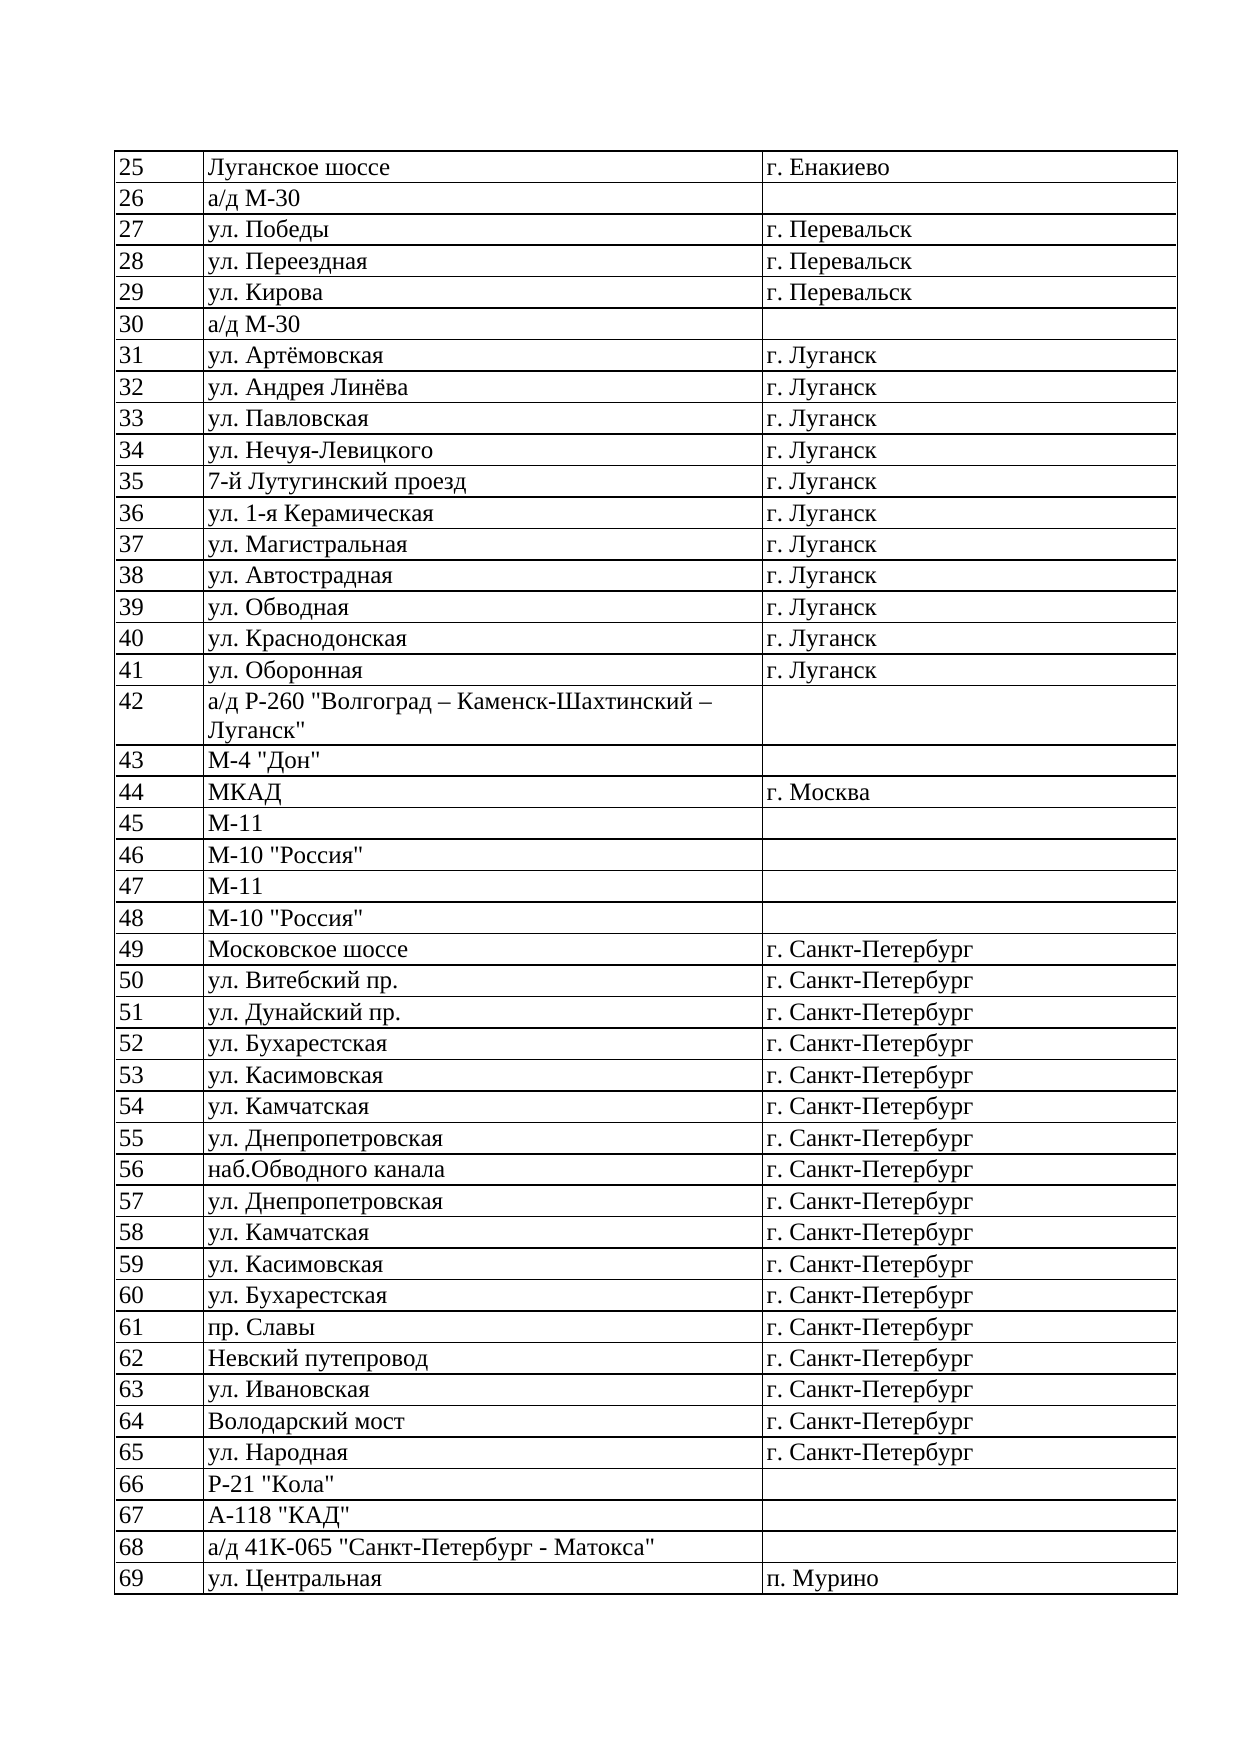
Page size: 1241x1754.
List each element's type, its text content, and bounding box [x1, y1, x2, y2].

table_cell Невский путепровод [204, 1343, 762, 1373]
table_cell ул. Ивановская [204, 1375, 762, 1404]
table_cell М-10 "Россия" [204, 903, 762, 933]
table_cell 59 [115, 1248, 203, 1279]
table_cell 48 [115, 902, 203, 933]
table_cell [763, 181, 1177, 213]
table_cell а/д М-30 [204, 183, 762, 213]
table_cell г. Санкт-Петербург [763, 1059, 1177, 1090]
table_cell ул. Обводная [204, 592, 762, 622]
table_cell г. Санкт-Петербург [763, 1247, 1177, 1279]
table_cell 34 [115, 434, 203, 464]
table_cell Луганское шоссе [204, 152, 762, 181]
table_cell ул. Кирова [204, 277, 762, 307]
table_cell ул. Нечуя-Левицкого [204, 435, 762, 464]
table_cell 55 [115, 1123, 203, 1153]
table_cell ул. 1-я Керамическая [204, 498, 762, 527]
table_cell ул. Победы [204, 215, 762, 244]
table_cell г. Санкт-Петербург [763, 1121, 1177, 1153]
table_cell г. Санкт-Петербург [763, 1373, 1177, 1404]
table_cell ул. Касимовская [204, 1249, 762, 1279]
table_cell 63 [115, 1374, 203, 1404]
table_cell 36 [115, 497, 203, 527]
table_cell г. Санкт-Петербург [763, 1216, 1177, 1247]
table_cell г. Луганск [763, 465, 1177, 496]
table_cell г. Луганск [763, 433, 1177, 464]
table_cell [763, 1499, 1177, 1530]
table_cell Московское шоссе [204, 934, 762, 964]
table_cell М-11 [204, 808, 762, 838]
table_cell ул. Касимовская [204, 1060, 762, 1090]
table_cell ул. Днепропетровская [204, 1186, 762, 1216]
table_cell г. Перевальск [763, 276, 1177, 307]
table_cell г. Санкт-Петербург [763, 996, 1177, 1027]
table_cell 66 [115, 1469, 203, 1499]
table_cell 26 [115, 183, 203, 213]
table_cell ул. Дунайский пр. [204, 997, 762, 1027]
table_cell Р-21 "Кола" [204, 1469, 762, 1499]
table_cell г. Луганск [763, 496, 1177, 527]
table_cell п. Мурино [763, 1562, 1177, 1593]
table_cell [763, 685, 1177, 744]
table_cell 60 [115, 1280, 203, 1310]
table_cell 52 [115, 1028, 203, 1058]
table_cell 56 [115, 1154, 203, 1184]
table_cell ул. Оборонная [204, 655, 762, 685]
table_cell 42 [115, 686, 203, 744]
table_cell г. Луганск [763, 559, 1177, 590]
table_cell г. Москва [763, 775, 1177, 807]
table_cell 31 [115, 340, 203, 370]
table_cell 68 [115, 1531, 203, 1562]
table_cell ул. Камчатская [204, 1217, 762, 1247]
table_cell г. Луганск [763, 653, 1177, 685]
table_cell г. Санкт-Петербург [763, 1027, 1177, 1058]
table_cell 64 [115, 1406, 203, 1436]
table_cell [763, 807, 1177, 838]
table_cell ул. Днепропетровская [204, 1123, 762, 1153]
table_cell 38 [115, 560, 203, 590]
table_cell М-10 "Россия" [204, 840, 762, 870]
table_cell г. Санкт-Петербург [763, 1153, 1177, 1184]
table_cell ул. Краснодонская [204, 623, 762, 653]
table_cell ул. Витебский пр. [204, 966, 762, 996]
table_cell г. Санкт-Петербург [763, 964, 1177, 996]
table_cell ул. Павловская [204, 403, 762, 433]
table_cell г. Луганск [763, 590, 1177, 622]
table_cell г. Санкт-Петербург [763, 1342, 1177, 1373]
table_cell г. Луганск [763, 528, 1177, 559]
table_cell М-4 "Дон" [204, 746, 762, 775]
table_cell г. Санкт-Петербург [763, 1405, 1177, 1436]
table_cell ул. Артёмовская [204, 340, 762, 370]
table_cell МКАД [204, 777, 762, 807]
table_cell 62 [115, 1343, 203, 1373]
table_cell ул. Центральная [204, 1563, 762, 1593]
table_cell пр. Славы [204, 1312, 762, 1342]
table_cell 37 [115, 529, 203, 559]
table_cell 50 [115, 965, 203, 996]
table_cell 49 [115, 934, 203, 964]
table_cell 57 [115, 1185, 203, 1216]
table_cell 39 [115, 591, 203, 622]
table_cell 7-й Лутугинский проезд [204, 466, 762, 496]
table_cell 47 [115, 871, 203, 901]
table_cell А-118 "КАД" [204, 1501, 762, 1530]
table_cell 28 [115, 245, 203, 276]
table_cell 41 [115, 654, 203, 685]
table_cell 35 [115, 466, 203, 496]
table_cell [763, 744, 1177, 775]
table_cell ул. Бухарестская [204, 1280, 762, 1310]
table_cell г. Санкт-Петербург [763, 1184, 1177, 1216]
table_cell г. Луганск [763, 339, 1177, 370]
table_cell 43 [115, 745, 203, 775]
table_cell а/д М-30 [204, 309, 762, 339]
table_cell г. Санкт-Петербург [763, 933, 1177, 964]
table_cell г. Перевальск [763, 213, 1177, 244]
table_cell г. Енакиево [763, 152, 1177, 181]
table_cell 53 [115, 1060, 203, 1090]
table_cell а/д Р-260 "Волгоград – Каменск-Шахтинский – Луганск" [204, 686, 762, 744]
table_cell 67 [115, 1500, 203, 1530]
table_cell ул. Автострадная [204, 561, 762, 590]
table_cell ул. Магистральная [204, 529, 762, 559]
table_cell ул. Народная [204, 1438, 762, 1467]
table_cell 29 [115, 277, 203, 307]
table_cell [763, 870, 1177, 901]
table_cell 27 [115, 214, 203, 244]
table_cell 30 [115, 308, 203, 339]
table_cell 54 [115, 1091, 203, 1121]
table_cell 69 [115, 1563, 203, 1593]
table_cell г. Луганск [763, 622, 1177, 653]
table_cell г. Перевальск [763, 244, 1177, 276]
table_cell ул. Андрея Линёва [204, 372, 762, 402]
table_cell [763, 1530, 1177, 1562]
table_cell г. Луганск [763, 370, 1177, 402]
table_cell Володарский мост [204, 1406, 762, 1436]
table_cell [763, 901, 1177, 933]
table_cell М-11 [204, 871, 762, 901]
table_cell 32 [115, 371, 203, 402]
table_cell 58 [115, 1217, 203, 1247]
table_cell 25 [115, 152, 203, 181]
table_cell 51 [115, 997, 203, 1027]
table_cell ул. Переездная [204, 246, 762, 276]
table_cell г. Санкт-Петербург [763, 1090, 1177, 1121]
table_cell ул. Камчатская [204, 1092, 762, 1121]
table_cell наб.Обводного канала [204, 1155, 762, 1184]
table_cell [763, 1468, 1177, 1499]
table_cell ул. Бухарестская [204, 1029, 762, 1058]
table_cell 46 [115, 839, 203, 870]
table_cell а/д 41К-065 "Санкт-Петербург - Матокса" [204, 1532, 762, 1562]
table_cell [763, 838, 1177, 870]
table_cell 45 [115, 808, 203, 838]
table_cell г. Луганск [763, 402, 1177, 433]
table_cell 44 [115, 776, 203, 807]
table_cell г. Санкт-Петербург [763, 1436, 1177, 1467]
table_cell 61 [115, 1311, 203, 1342]
table_cell [763, 307, 1177, 339]
table_cell 33 [115, 403, 203, 433]
table_cell г. Санкт-Петербург [763, 1279, 1177, 1310]
table_cell 65 [115, 1437, 203, 1467]
table_cell 40 [115, 623, 203, 653]
table_cell г. Санкт-Петербург [763, 1310, 1177, 1342]
